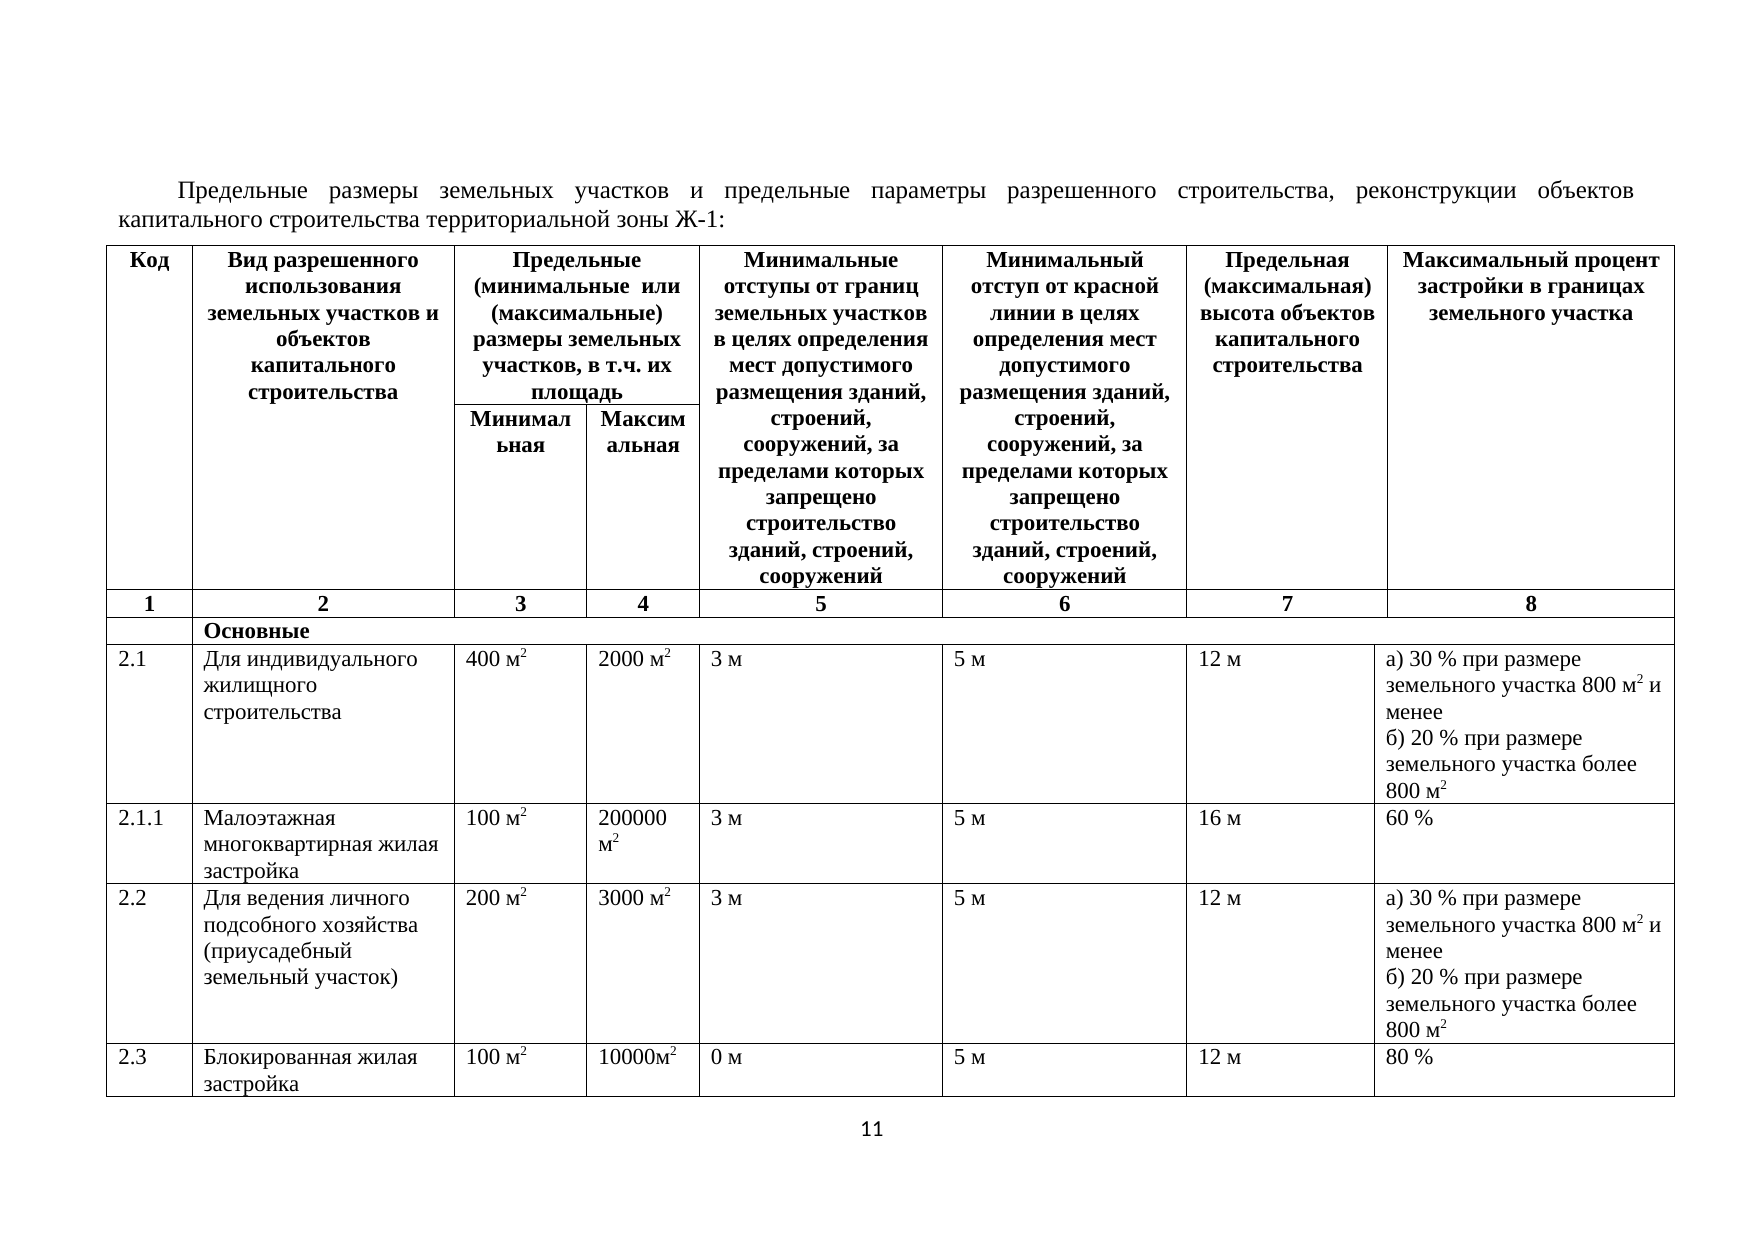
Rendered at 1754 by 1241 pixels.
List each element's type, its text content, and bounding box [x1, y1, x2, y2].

table_cell 8 [1388, 590, 1674, 617]
table_cell 60 % [1375, 804, 1674, 883]
table_cell 100 м2 [455, 1044, 586, 1096]
table_cell 5 м [943, 884, 1186, 1042]
table_cell 3 м [700, 645, 942, 803]
table_cell Малоэтажная многоквартирная жилая застройка [193, 804, 454, 883]
table_cell 2 [193, 590, 454, 617]
table_cell 1 [107, 590, 192, 617]
table_cell Для ведения личного подсобного хозяйства (приусадебный земельный участок) [193, 884, 454, 1042]
table_cell 12 м [1187, 645, 1374, 803]
table_cell 5 м [943, 1044, 1186, 1096]
table_cell 3 м [700, 804, 942, 883]
table_cell 2.1.1 [107, 804, 192, 883]
table_cell 6 [943, 590, 1186, 617]
table_cell [107, 618, 192, 644]
table_cell 12 м [1187, 884, 1374, 1042]
table_header Минимальный отступ от красной линии в целях определения мест допустимого размещения зданий, строений, сооружений, за пределами которых запрещено строительство зданий, строений, сооружений [943, 246, 1186, 588]
table_cell 12 м [1187, 1044, 1374, 1096]
table_header Предельные (минимальные или (максимальные) размеры земельных участков, в т.ч. их площадь [455, 246, 699, 404]
table_cell 2.3 [107, 1044, 192, 1096]
table_cell 3 [455, 590, 586, 617]
table_header Минимальные отступы от границ земельных участков в целях определения мест допустимого размещения зданий, строений, сооружений, за пределами которых запрещено строительство зданий, строений, сооружений [700, 246, 942, 588]
table_cell а) 30 % при размере земельного участка 800 м2 и менее б) 20 % при размере земельного участка более 800 м2 [1375, 884, 1674, 1042]
table_cell 100 м2 [455, 804, 586, 883]
table_cell 2000 м2 [587, 645, 699, 803]
text Предельные размеры земельных участков и предельные параметры разрешенного строительства, реконструкции объектов капитального строительства территориальной зоны Ж-1: [118, 175, 1636, 232]
table_cell 5 м [943, 645, 1186, 803]
table_cell 400 м2 [455, 645, 586, 803]
table_cell 3000 м2 [587, 884, 699, 1042]
table_cell 16 м [1187, 804, 1374, 883]
table_cell Минимальная [455, 405, 586, 588]
table_cell Основные [193, 618, 1674, 644]
table_header Код [107, 246, 192, 588]
table_cell 10000м2 [587, 1044, 699, 1096]
table_cell 200 м2 [455, 884, 586, 1042]
table_cell 4 [587, 590, 699, 617]
table_cell 5 [700, 590, 942, 617]
table_header Максимальный процент застройки в границах земельного участка [1388, 246, 1674, 588]
table_cell а) 30 % при размере земельного участка 800 м2 и менее б) 20 % при размере земельного участка более 800 м2 [1375, 645, 1674, 803]
table_cell Максимальная [587, 405, 699, 588]
table_cell 2.1 [107, 645, 192, 803]
table_cell Для индивидуального жилищного строительства [193, 645, 454, 803]
table_cell 5 м [943, 804, 1186, 883]
table_cell 7 [1187, 590, 1387, 617]
table_cell 80 % [1375, 1044, 1674, 1096]
table_cell 3 м [700, 884, 942, 1042]
table_header Предельная (максимальная) высота объектов капитального строительства [1187, 246, 1387, 588]
table_cell 0 м [700, 1044, 942, 1096]
table_cell Блокированная жилая застройка [193, 1044, 454, 1096]
table_header Вид разрешенного использования земельных участков и объектов капитального строительства [193, 246, 454, 588]
table_cell 2.2 [107, 884, 192, 1042]
table_cell 200000 м2 [587, 804, 699, 883]
